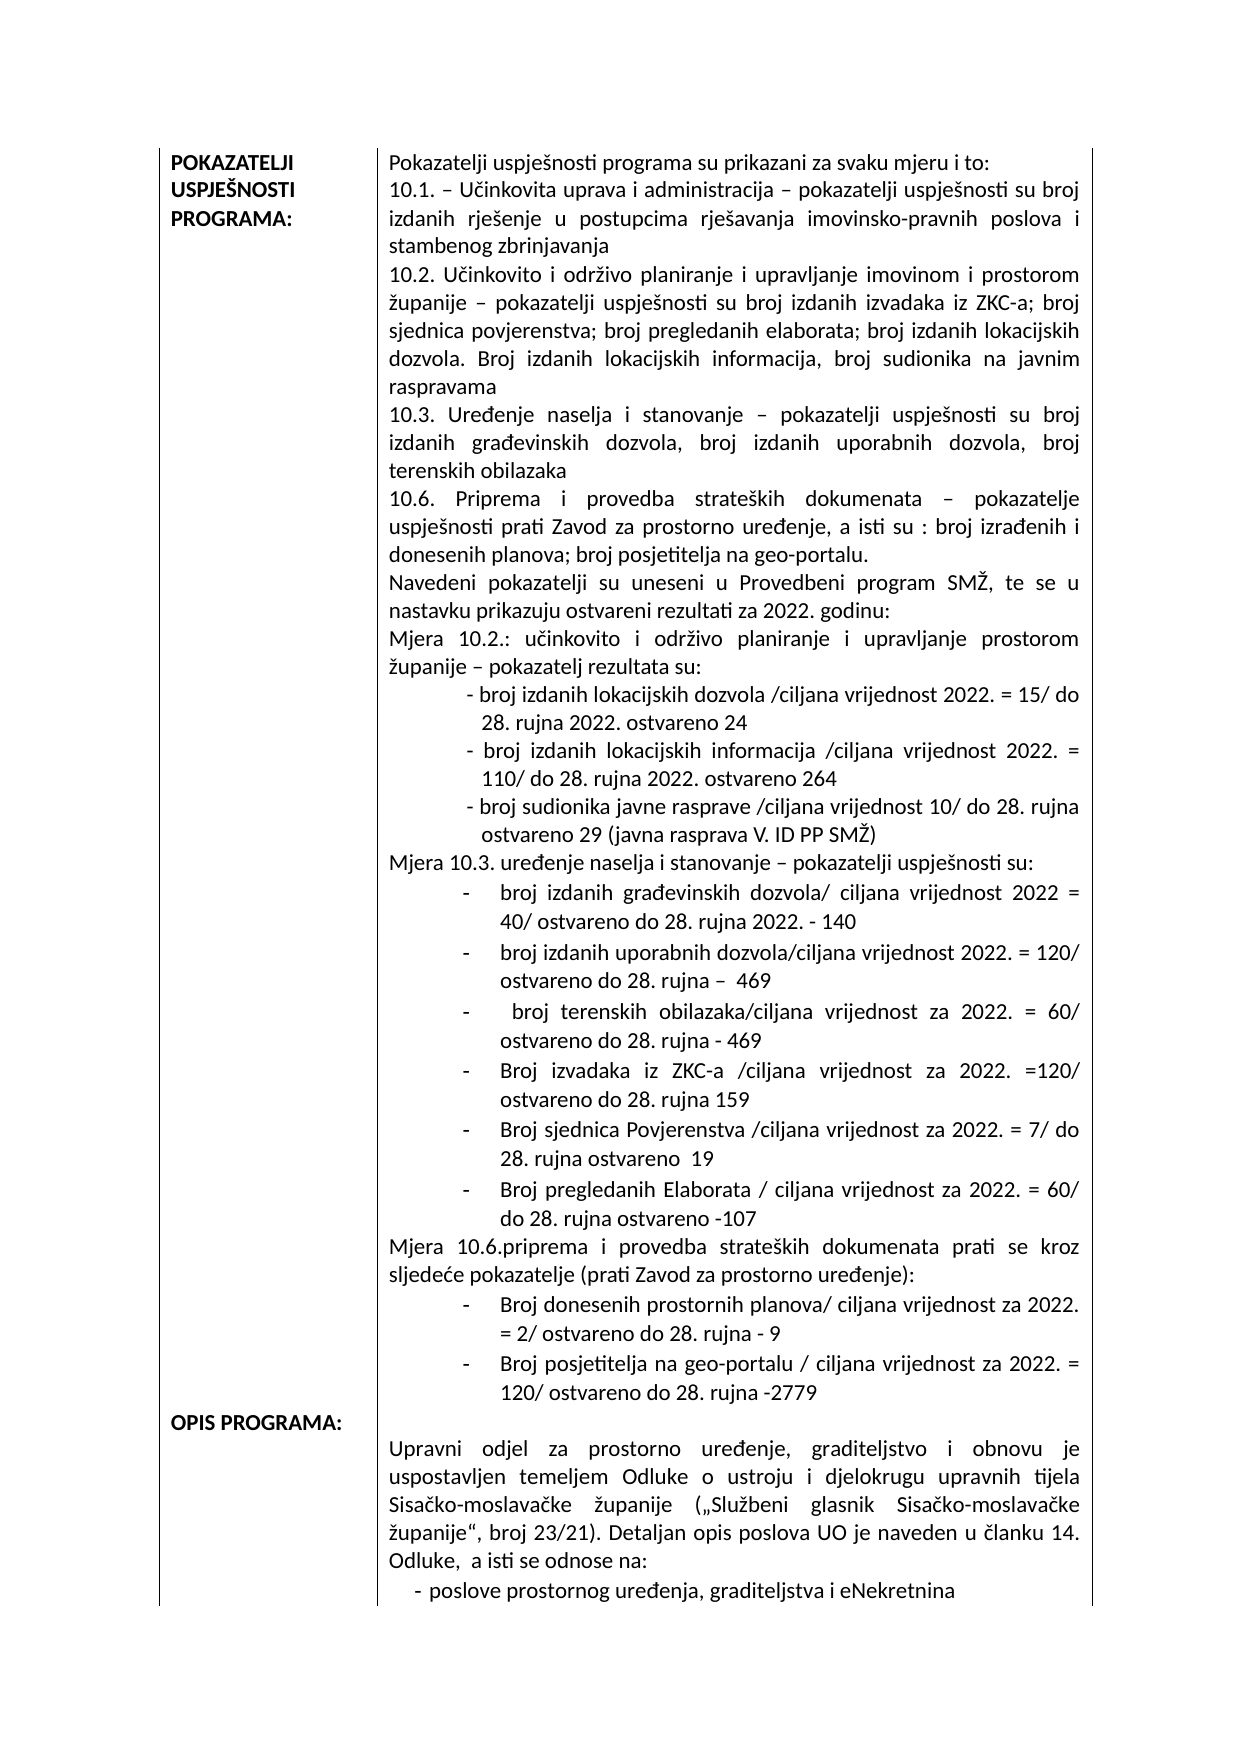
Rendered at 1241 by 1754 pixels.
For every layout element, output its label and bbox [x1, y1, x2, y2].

table_cell [160, 148, 377, 1606]
table_cell [378, 148, 1092, 1606]
